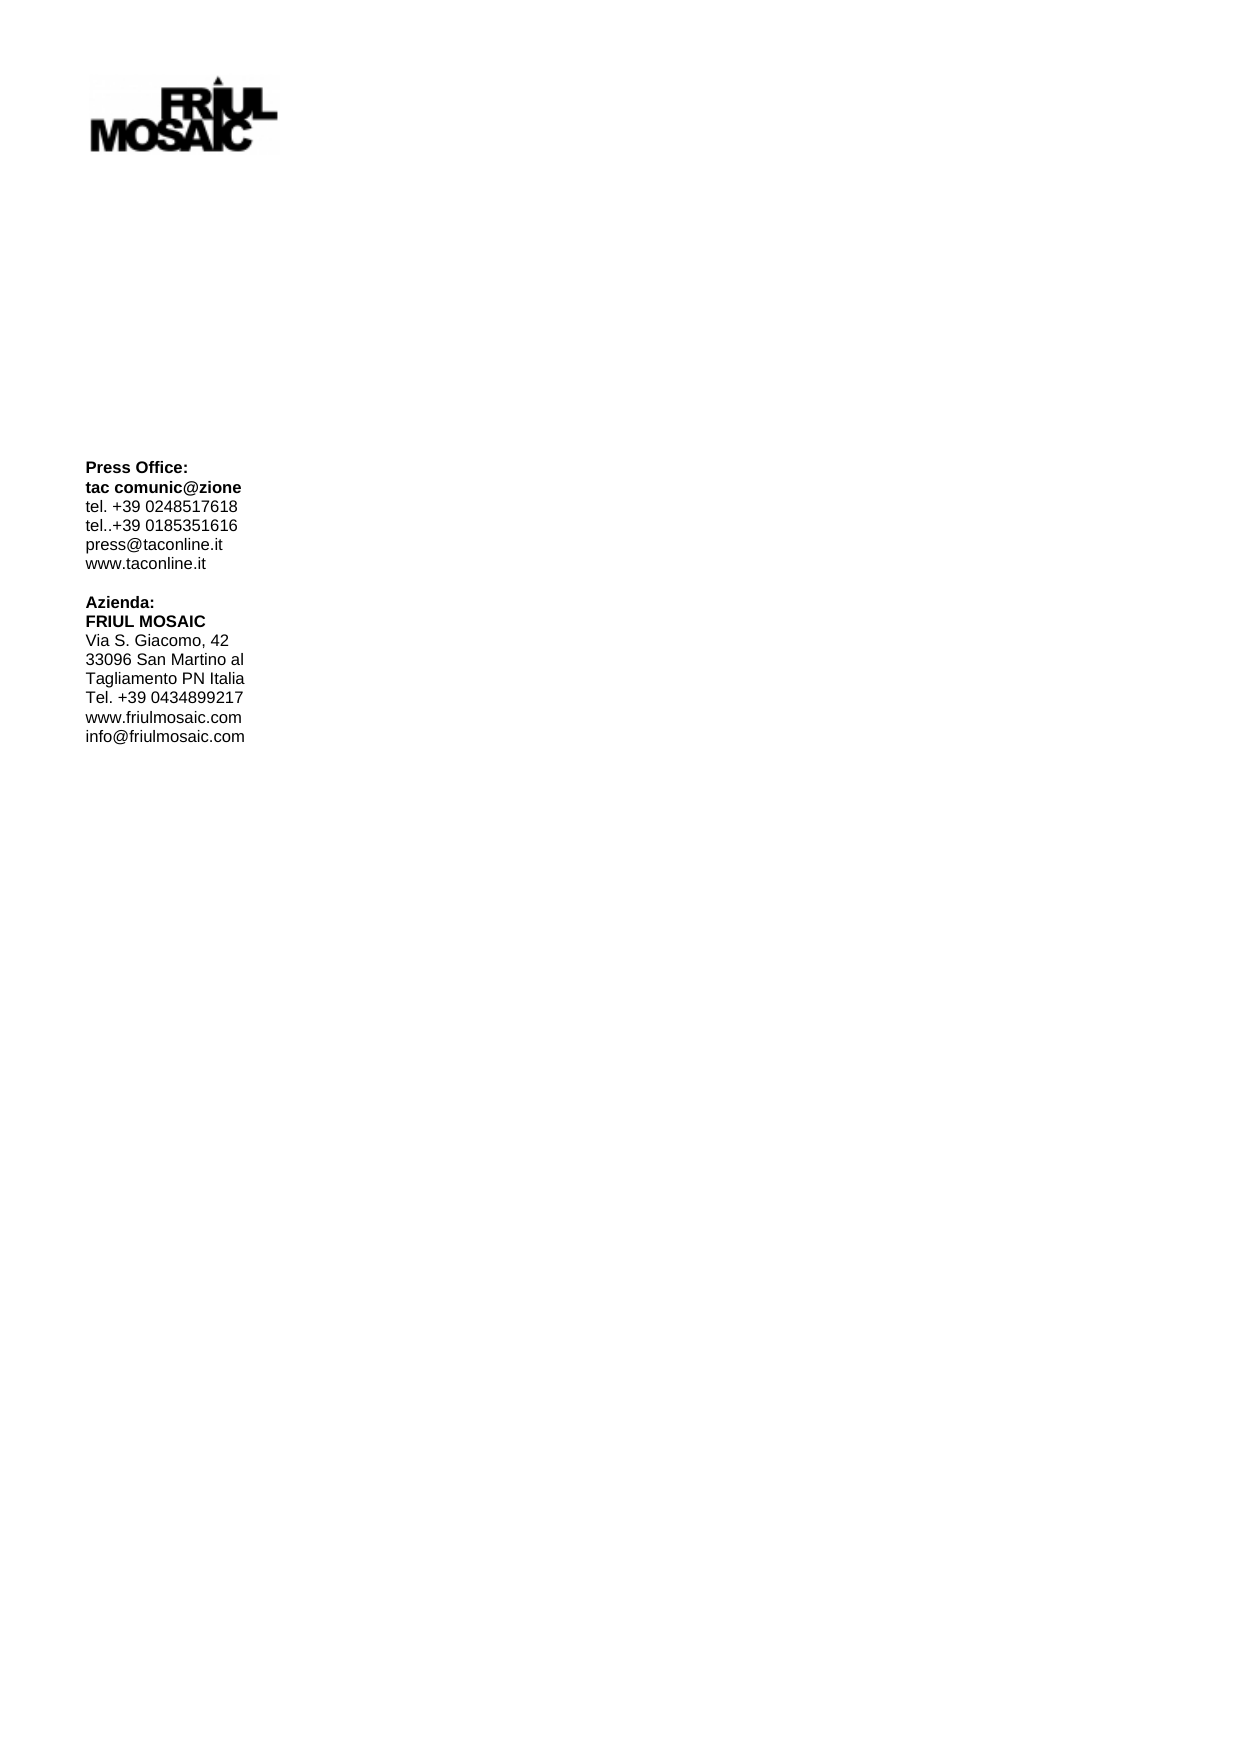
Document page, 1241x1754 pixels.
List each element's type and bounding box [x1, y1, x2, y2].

picture [88, 73, 281, 155]
